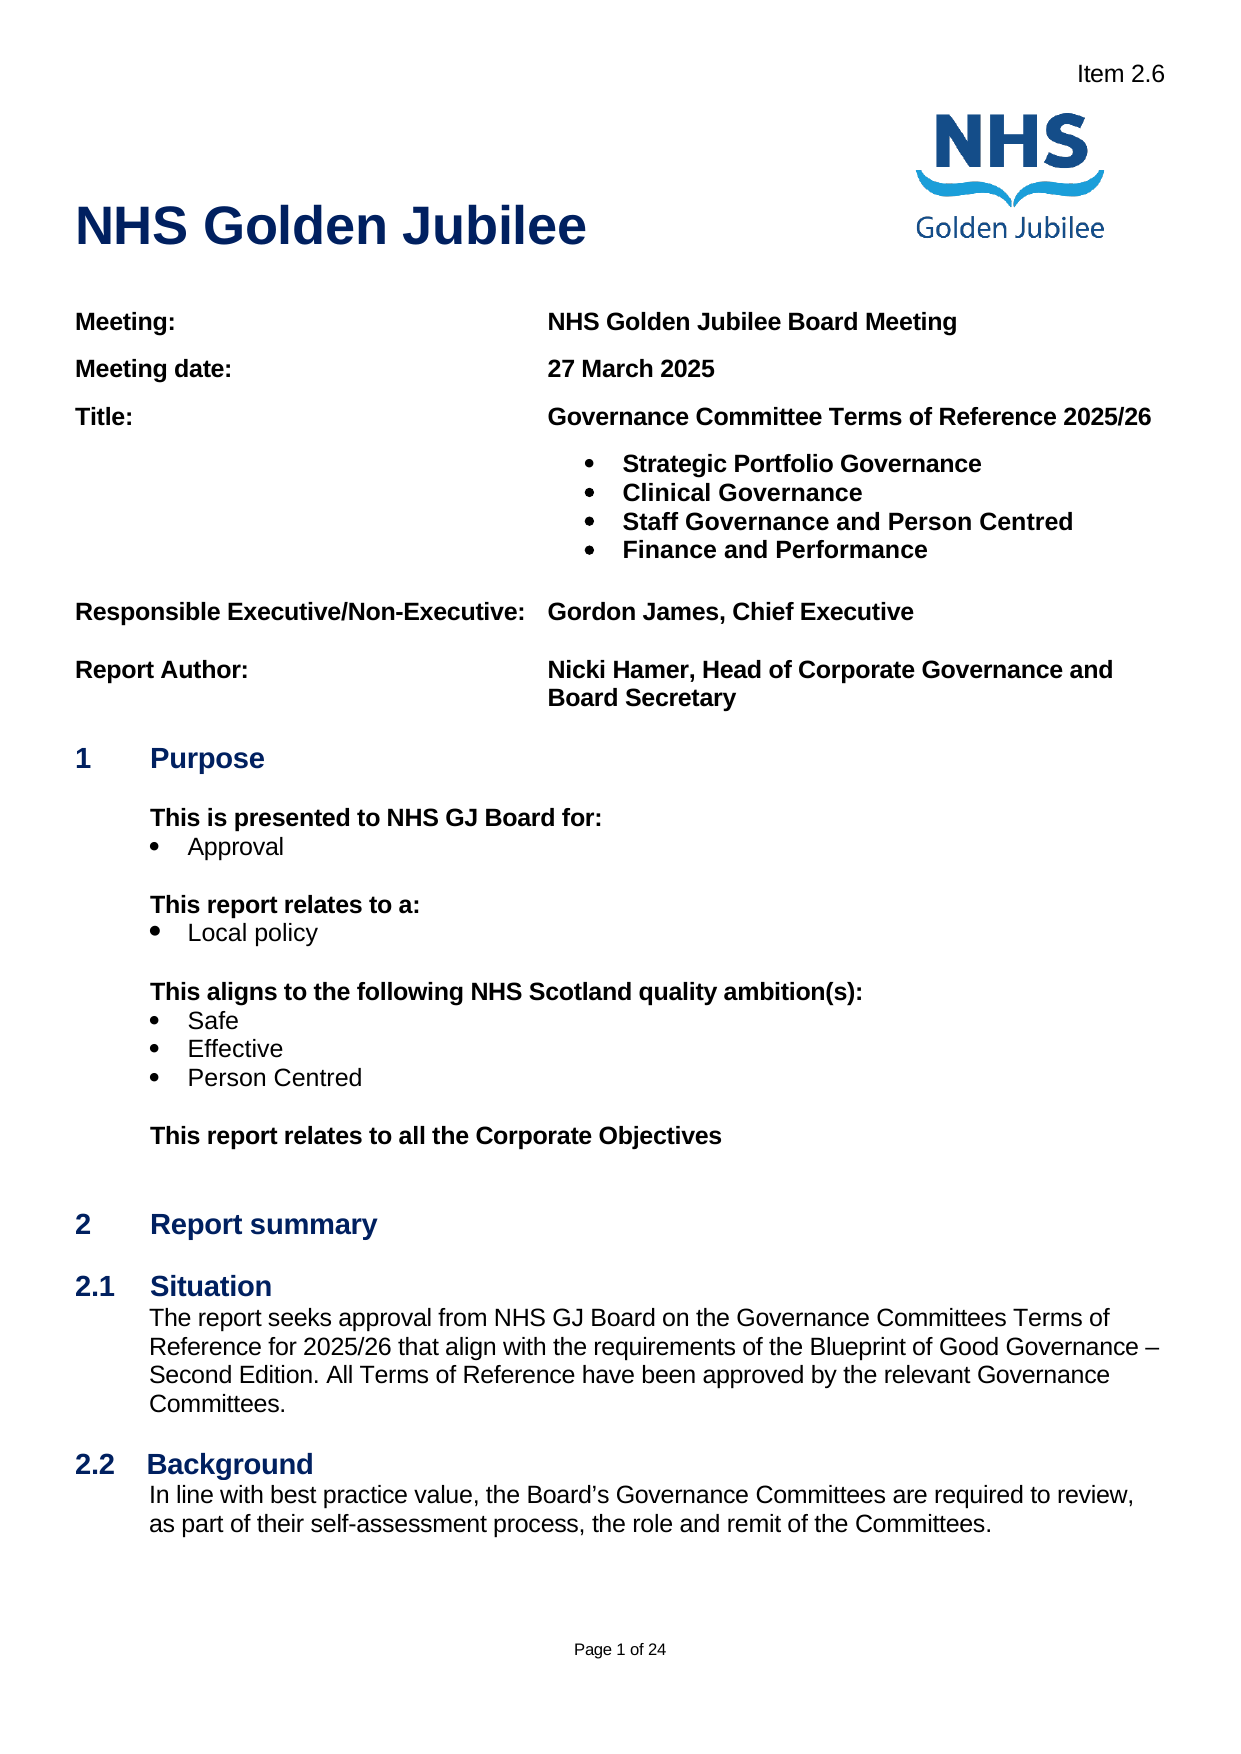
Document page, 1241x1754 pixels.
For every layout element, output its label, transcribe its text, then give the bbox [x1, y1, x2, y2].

subtitle Responsible Executive/Non-Executive: Gordon James, Chief Executive [75, 597, 1165, 626]
list Finance and Performance [585, 535, 1165, 564]
list Safe [150, 1006, 1165, 1034]
picture [915, 113, 1105, 245]
subtitle Strategic Portfolio Governance [585, 449, 1165, 478]
subtitle Approval [150, 832, 1165, 861]
list Staff Governance and Person Centred [585, 507, 1165, 535]
text The report seeks approval from NHS GJ Board on the Governance Committees Terms of Reference for 2025/26 that align with the requirements of the Blueprint of Good Governance – Second Edition. All Terms of Reference have been approved by the relevant Governance Committees. [149, 1303, 1165, 1418]
subtitle 2 Report summary [75, 1207, 1165, 1241]
subtitle This is presented to NHS GJ Board for: [150, 803, 1165, 832]
subtitle This aligns to the following NHS Scotland quality ambition(s): [150, 977, 1165, 1006]
subtitle This report relates to a: [150, 889, 1165, 918]
list Local policy [150, 918, 1165, 948]
subtitle NHS Golden Jubilee [75, 113, 1195, 256]
list Person Centred [150, 1063, 1165, 1092]
list Effective [150, 1034, 1165, 1063]
subtitle 2.2 Background [75, 1447, 1165, 1480]
subtitle Meeting: NHS Golden Jubilee Board Meeting [75, 307, 1165, 336]
subtitle Report Author: Nicki Hamer, Head of Corporate Governance and Board Secretary [75, 655, 1165, 712]
subtitle Title: Governance Committee Terms of Reference 2025/26 [75, 402, 1165, 430]
subtitle 1 Purpose [75, 741, 1165, 774]
text This report relates to all the Corporate Objectives [150, 1121, 1165, 1150]
subtitle 2.1 Situation [75, 1269, 1165, 1303]
subtitle Meeting date: 27 March 2025 [75, 354, 1165, 383]
list Clinical Governance [585, 478, 1165, 507]
